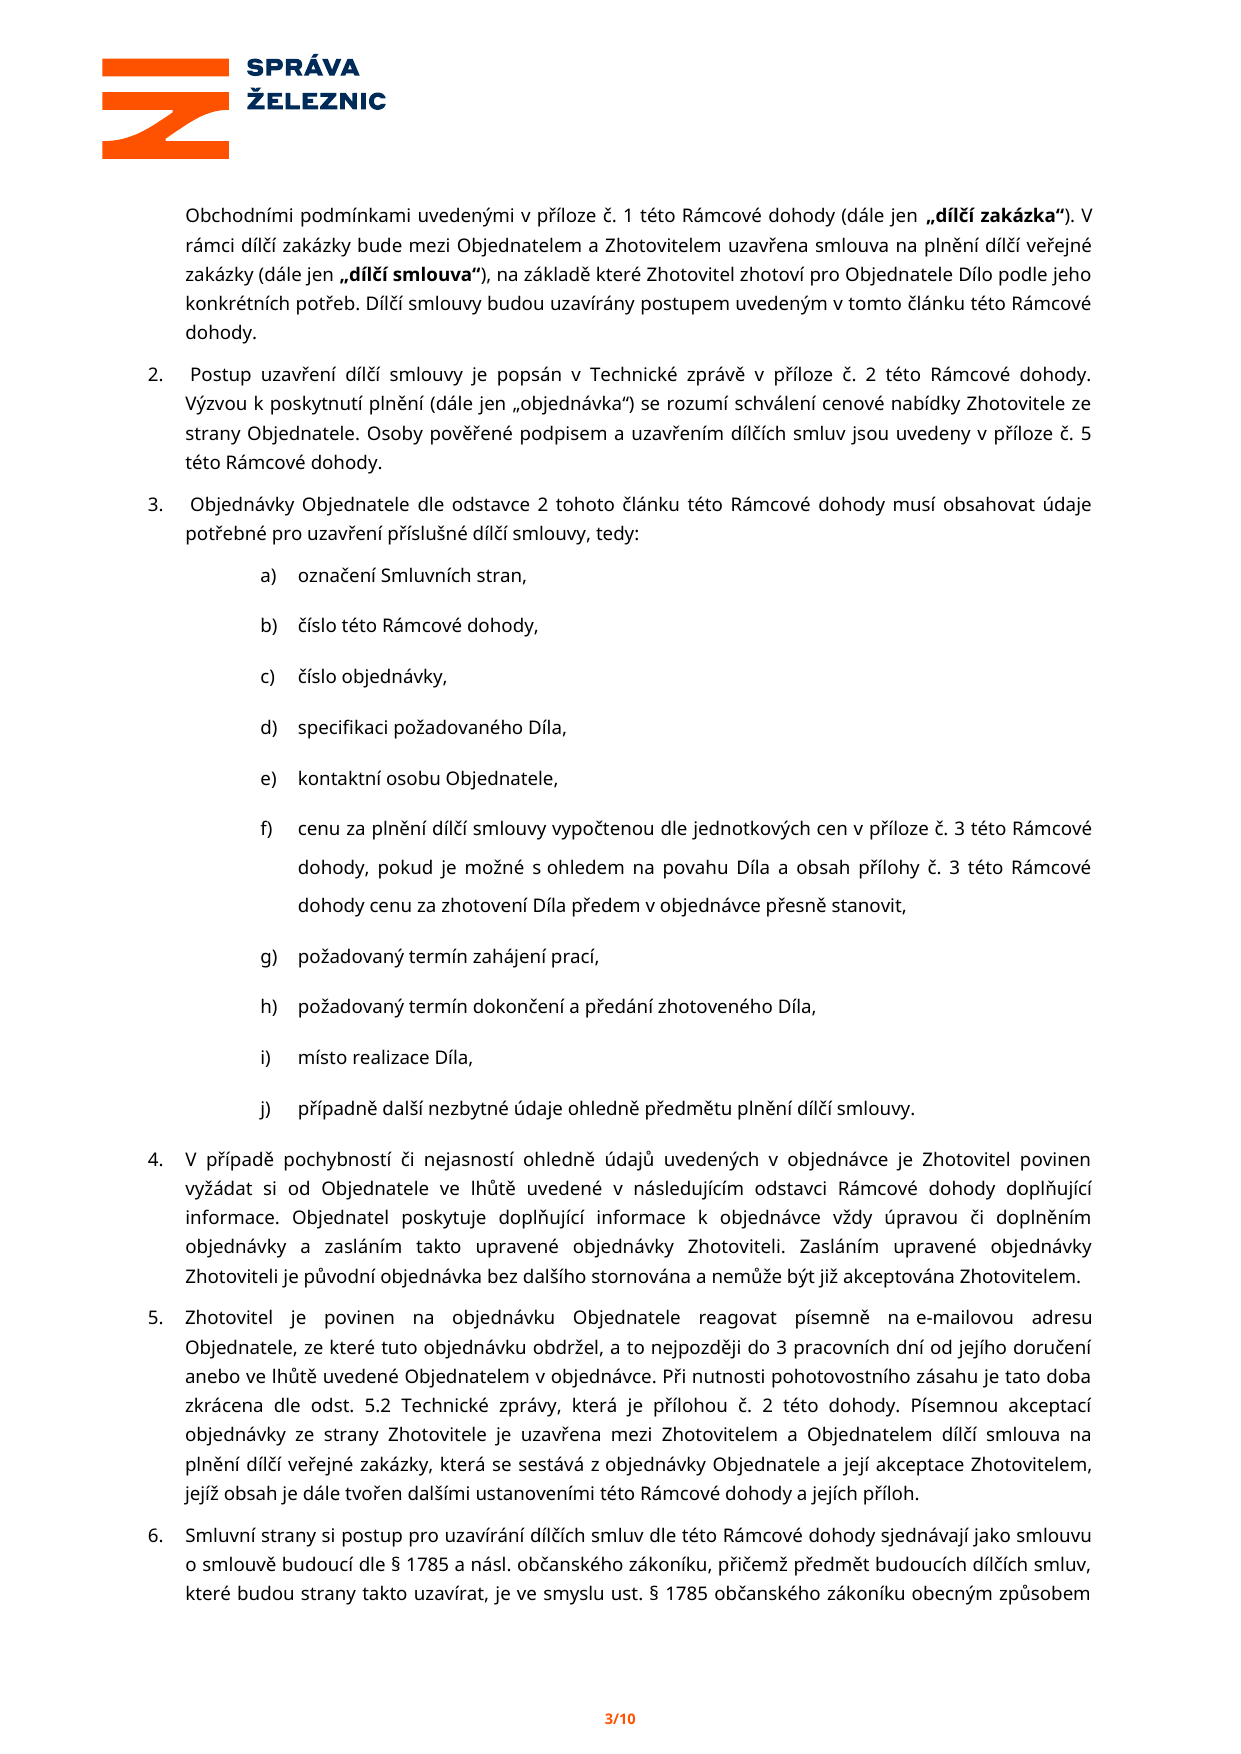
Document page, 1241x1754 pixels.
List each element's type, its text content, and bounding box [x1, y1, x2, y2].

list V případě pochybností či nejasností ohledně údajů uvedených v objednávce je Zhotovitel povinen vyžádat si od Objednatele ve lhůtě uvedené v následujícím odstavci Rámcové dohody doplňující informace. Objednatel poskytuje doplňující informace k objednávce vždy úpravou či doplněním objednávky a zasláním takto upravené objednávky Zhotoviteli. Zasláním upravené objednávky Zhotoviteli je původní objednávka bez dalšího stornována a nemůže být již akceptována Zhotovitelem. [148, 1146, 1093, 1288]
list specifikaci požadovaného Díla, [260, 714, 1093, 740]
list požadovaný termín dokončení a předání zhotoveného Díla, [260, 994, 1093, 1019]
list číslo objednávky, [260, 663, 1093, 689]
list Postup uzavření dílčí smlouvy je popsán v Technické zprávě v příloze č. 2 této Rámcové dohody. Výzvou k poskytnutí plnění (dále jen „objednávka“) se rozumí schválení cenové nabídky Zhotovitele ze strany Objednatele. Osoby pověřené podpisem a uzavřením dílčích smluv jsou uvedeny v příloze č. 5 této Rámcové dohody. [148, 361, 1093, 475]
list místo realizace Díla, [260, 1044, 1093, 1070]
list požadovaný termín zahájení prací, [260, 943, 1093, 968]
list cenu za plnění dílčí smlouvy vypočtenou dle jednotkových cen v příloze č. 3 této Rámcové dohody, pokud je možné s ohledem na povahu Díla a obsah přílohy č. 3 této Rámcové dohody cenu za zhotovení Díla předem v objednávce přesně stanovit, [260, 816, 1093, 918]
list případně další nezbytné údaje ohledně předmětu plnění dílčí smlouvy. [260, 1095, 1093, 1121]
list označení Smluvních stran, [260, 562, 1093, 588]
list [148, 1522, 1093, 1606]
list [148, 203, 1093, 345]
list kontaktní osobu Objednatele, [260, 765, 1093, 791]
list číslo této Rámcové dohody, [260, 613, 1093, 638]
list Zhotovitel je povinen na objednávku Objednatele reagovat písemně na e-mailovou adresu Objednatele, ze které tuto objednávku obdržel, a to nejpozději do 3 pracovních dní od jejího doručení anebo ve lhůtě uvedené Objednatelem v objednávce. Při nutnosti pohotovostního zásahu je tato doba zkrácena dle odst. 5.2 Technické zprávy, která je přílohou č. 2 této dohody. Písemnou akceptací objednávky ze strany Zhotovitele je uzavřena mezi Zhotovitelem a Objednatelem dílčí smlouva na plnění dílčí veřejné zakázky, která se sestává z objednávky Objednatele a její akceptace Zhotovitelem, jejíž obsah je dále tvořen dalšími ustanoveními této Rámcové dohody a jejích příloh. [148, 1305, 1093, 1506]
list Objednávky Objednatele dle odstavce 2 tohoto článku této Rámcové dohody musí obsahovat údaje potřebné pro uzavření příslušné dílčí smlouvy, tedy: [148, 491, 1093, 546]
